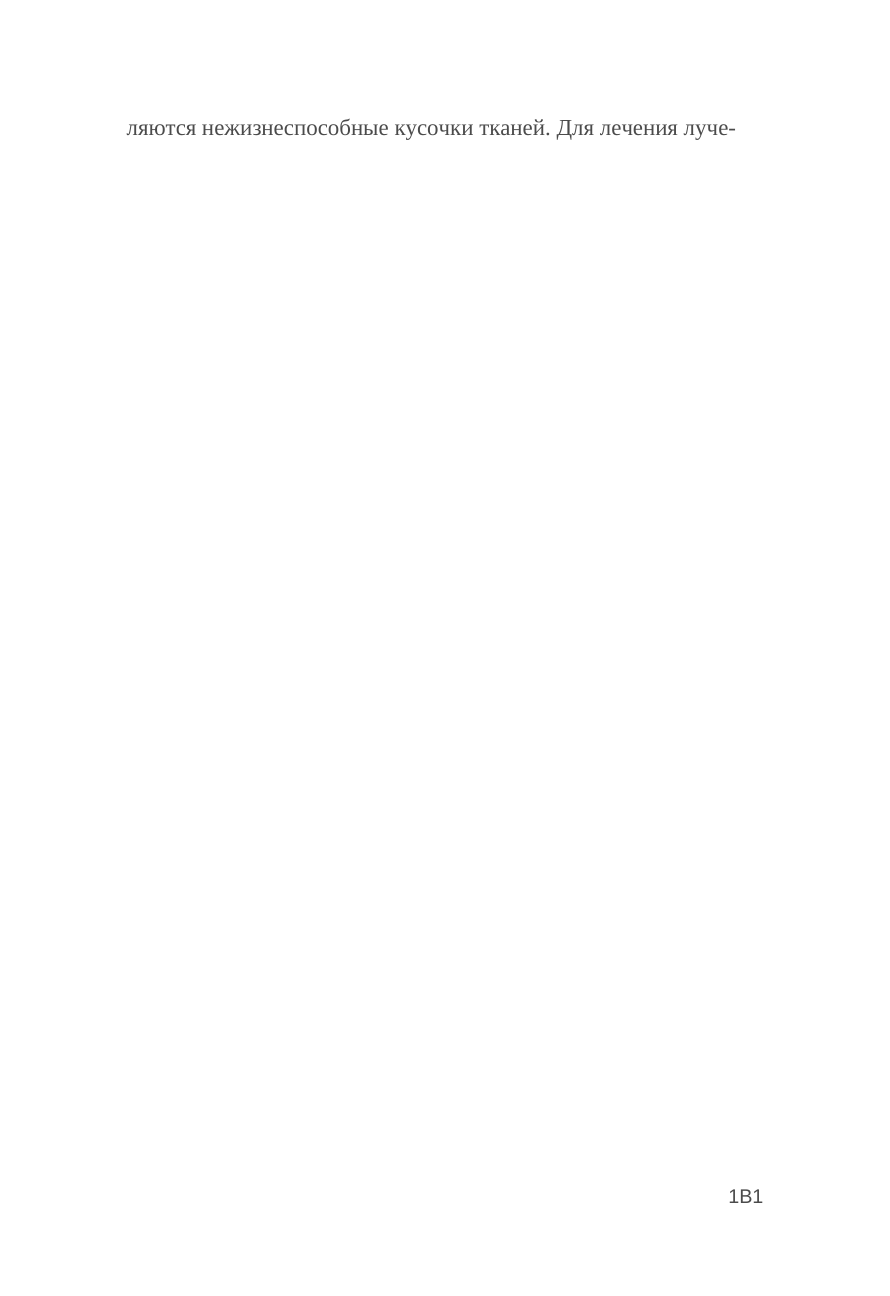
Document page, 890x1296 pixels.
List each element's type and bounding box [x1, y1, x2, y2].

text [126, 116, 785, 141]
